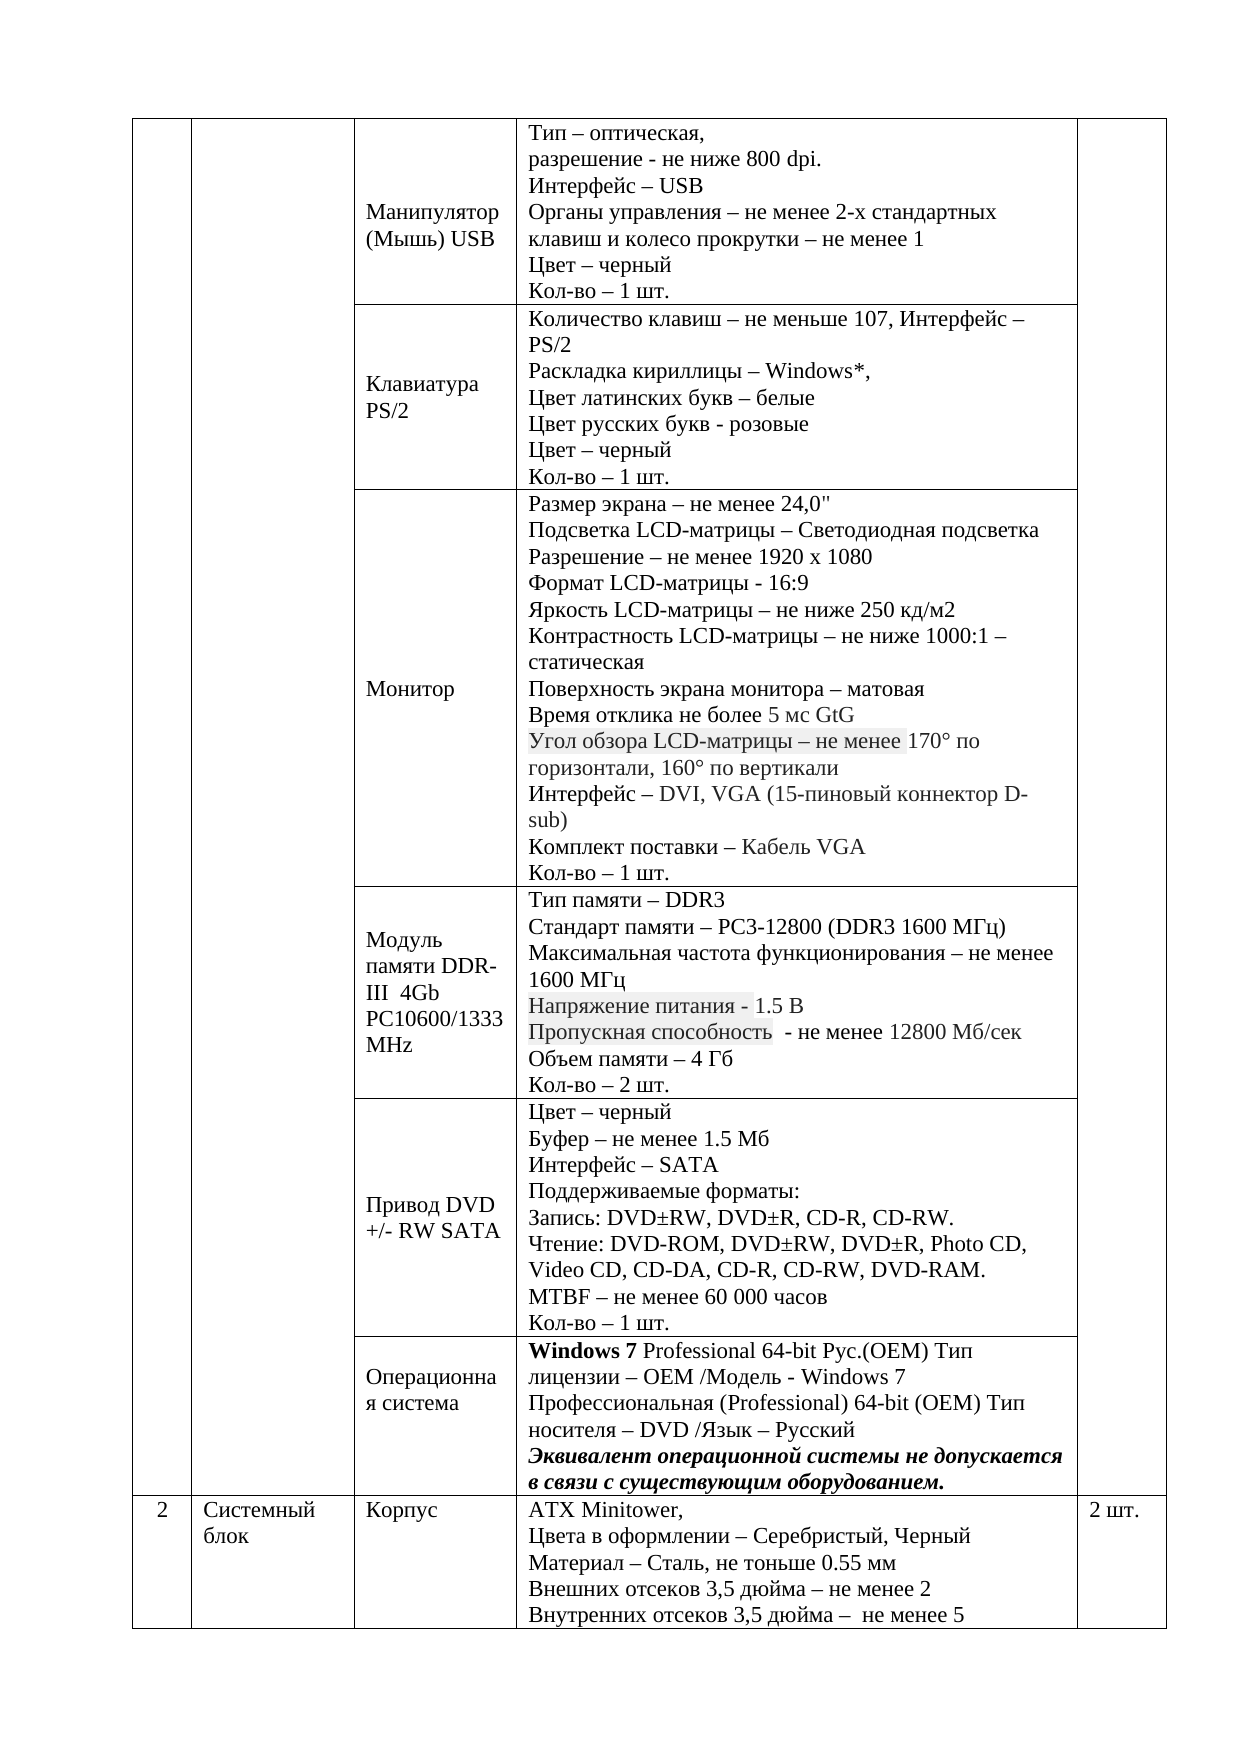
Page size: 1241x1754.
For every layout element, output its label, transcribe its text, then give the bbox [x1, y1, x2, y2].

table_cell 2 шт. [1078, 1496, 1166, 1628]
table_cell Клавиатура PS/2 [355, 305, 516, 489]
table_cell Манипулятор (Мышь) USB [355, 119, 516, 304]
table_cell Модуль памяти DDR-III 4Gb PC10600/1333MHz [355, 887, 516, 1097]
table_cell Тип – оптическая, разрешение - не ниже 800 dpi. Интерфейс – USB Органы управления – не менее 2-х стандартных клавиш и колесо прокрутки – не менее 1 Цвет – черный Кол-во – 1 шт. [517, 119, 1077, 304]
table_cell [517, 1496, 1077, 1628]
table_cell Системный блок [192, 1496, 354, 1628]
table_cell 2 [133, 1496, 191, 1628]
table_cell Цвет – черный Буфер – не менее 1.5 Мб Интерфейс – SATA Поддерживаемые форматы: Запись: DVD±RW, DVD±R, CD-R, CD-RW. Чтение: DVD-ROM, DVD±RW, DVD±R, Photo CD, Video CD, CD-DA, CD-R, CD-RW, DVD-RAM. MTBF – не менее 60 000 часов Кол-во – 1 шт. [517, 1099, 1077, 1336]
table_cell Windows 7 Professional 64-bit Рус.(OEM) Тип лицензии – OEM /Модель - Windows 7 Профессиональная (Professional) 64-bit (OEM) Тип носителя – DVD /Язык – Русский Эквивалент операционной системы не допускается в связи с существующим оборудованием. [517, 1337, 1077, 1495]
table_cell Размер экрана – не менее 24,0" Подсветка LCD-матрицы – Светодиодная подсветка Разрешение – не менее 1920 x 1080 Формат LCD-матрицы - 16:9 Яркость LCD-матрицы – не ниже 250 кд/м2 Контрастность LCD-матрицы – не ниже 1000:1 – статическая Поверхность экрана монитора – матовая Время отклика не более 5 мс GtG Угол обзора LCD-матрицы – не менее 170° по горизонтали, 160° по вертикали Интерфейс – DVI, VGA (15-пиновый коннектор D-sub) Комплект поставки – Кабель VGA Кол-во – 1 шт. [517, 490, 1077, 886]
table_cell Количество клавиш – не меньше 107, Интерфейс – PS/2 Раскладка кириллицы – Windows*, Цвет латинских букв – белые Цвет русских букв - розовые Цвет – черный Кол-во – 1 шт. [517, 305, 1077, 489]
table_cell Привод DVD +/- RW SATA [355, 1099, 516, 1336]
table_cell Тип памяти – DDR3 Стандарт памяти – PC3-12800 (DDR3 1600 МГц) Максимальная частота функционирования – не менее 1600 МГц Напряжение питания - 1.5 В Пропускная способность - не менее 12800 Мб/сек Объем памяти – 4 Гб Кол-во – 2 шт. [517, 887, 1077, 1097]
table_cell Операционная система [355, 1337, 516, 1495]
table_cell Монитор [355, 490, 516, 886]
table_cell Корпус [355, 1496, 516, 1628]
